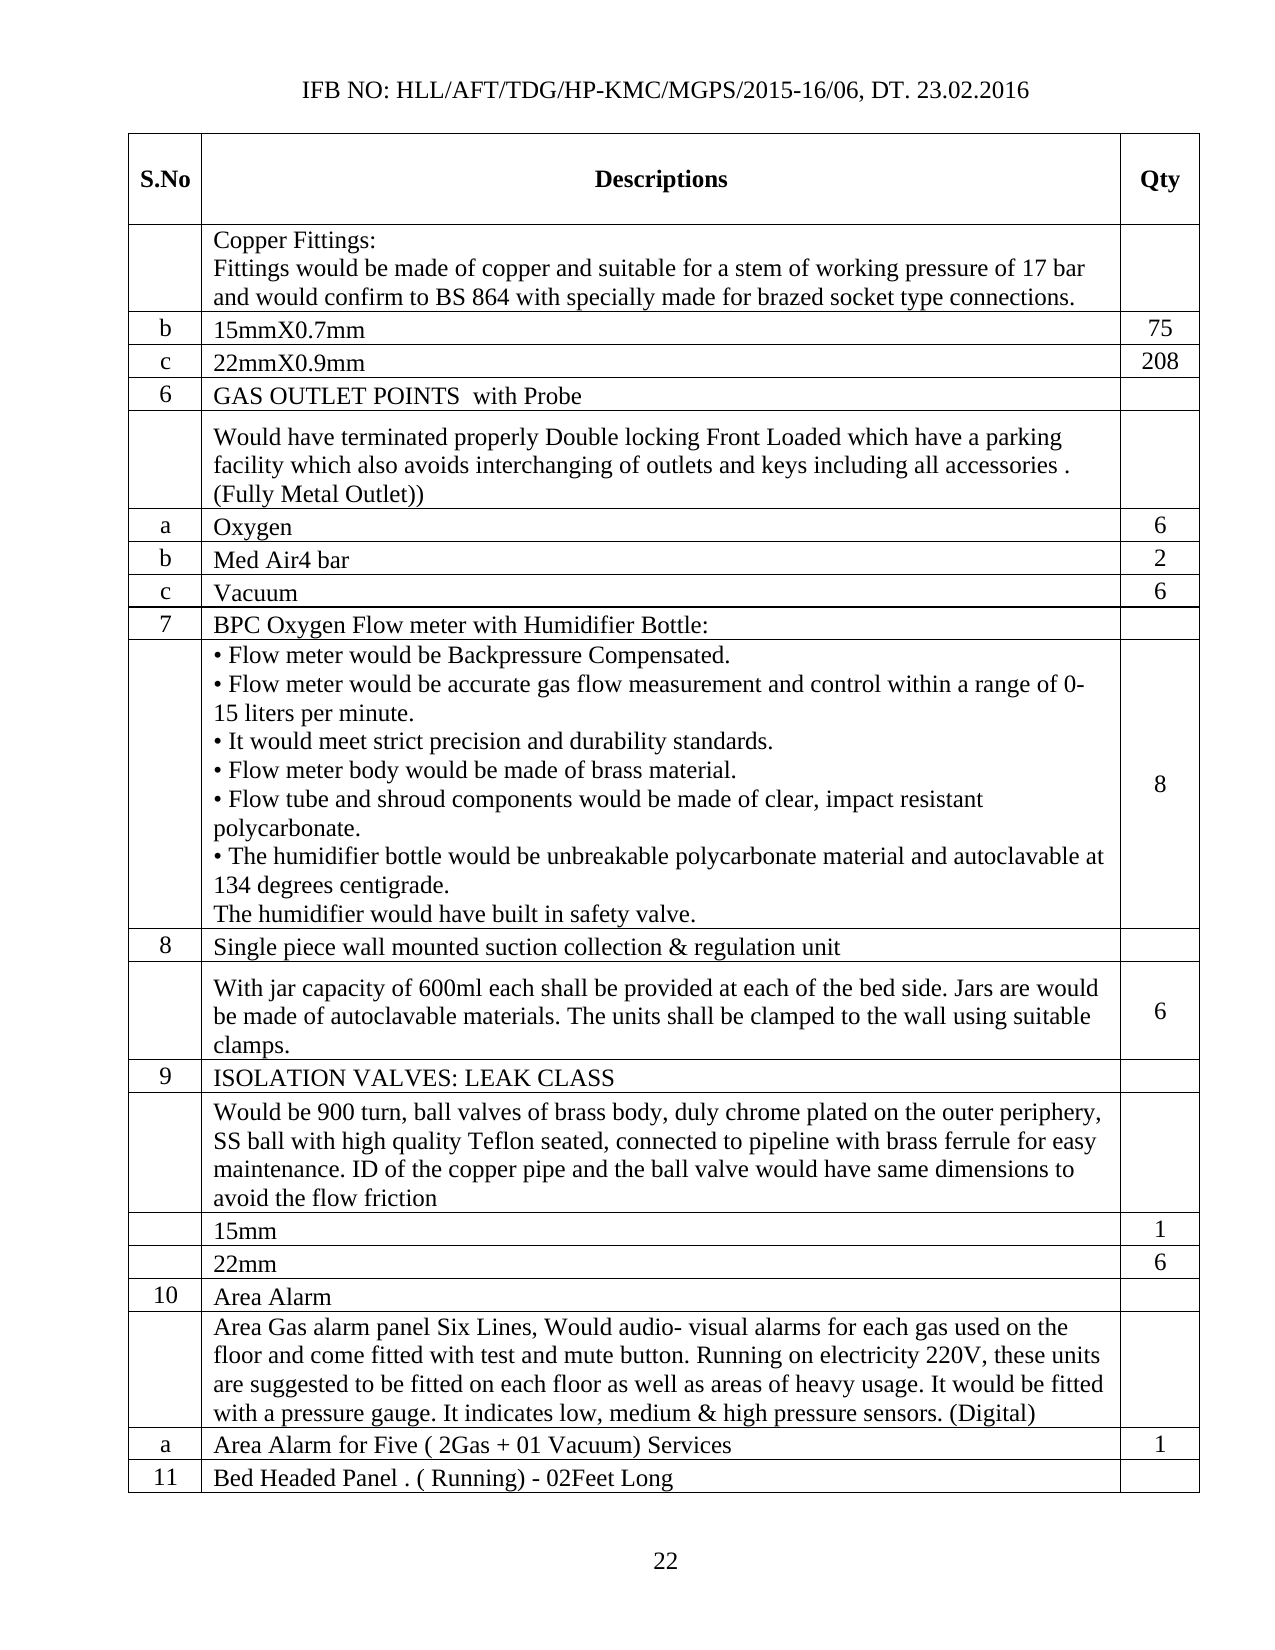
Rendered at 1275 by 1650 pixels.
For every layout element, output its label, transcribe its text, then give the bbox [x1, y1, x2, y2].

table_cell 6 [1121, 575, 1199, 606]
table_cell [1121, 1460, 1199, 1492]
table_cell [129, 411, 201, 508]
table_cell 6 [129, 378, 201, 409]
table_cell c [129, 575, 201, 606]
table_cell [1121, 378, 1199, 409]
table_cell BPC Oxygen Flow meter with Humidifier Bottle: [202, 608, 1120, 639]
table_cell 1 [1121, 1428, 1199, 1459]
table_cell 8 [1121, 640, 1199, 928]
table_cell 9 [129, 1060, 201, 1092]
table_cell [1121, 1060, 1199, 1092]
table_cell Single piece wall mounted suction collection & regulation unit [202, 929, 1120, 961]
table_cell 15mm [202, 1213, 1120, 1245]
table_cell [129, 1312, 201, 1427]
table_cell 75 [1121, 312, 1199, 344]
table_cell 22mm [202, 1246, 1120, 1278]
table_cell Bed Headed Panel . ( Running) - 02Feet Long [202, 1460, 1120, 1492]
table_cell Area Alarm for Five ( 2Gas + 01 Vacuum) Services [202, 1428, 1120, 1459]
table_cell 6 [1121, 1246, 1199, 1278]
table_cell GAS OUTLET POINTS with Probe [202, 378, 1120, 409]
table_cell a [129, 509, 201, 541]
table_cell [129, 640, 201, 928]
table_cell Med Air4 bar [202, 542, 1120, 573]
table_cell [202, 225, 1120, 311]
table_cell 10 [129, 1279, 201, 1311]
table_cell 8 [129, 929, 201, 961]
table_header Descriptions [202, 134, 1120, 224]
table_cell [1121, 608, 1199, 639]
table_cell 2 [1121, 542, 1199, 573]
table_cell [129, 962, 201, 1059]
table_cell 1 [1121, 1213, 1199, 1245]
table_cell [1121, 411, 1199, 508]
table_cell With jar capacity of 600ml each shall be provided at each of the bed side. Jars are would be made of autoclavable materials. The units shall be clamped to the wall using suitable clamps. [202, 962, 1120, 1059]
table_cell 6 [1121, 962, 1199, 1059]
table_cell 208 [1121, 345, 1199, 377]
table_cell b [129, 312, 201, 344]
table_cell Oxygen [202, 509, 1120, 541]
table_cell 22mmX0.9mm [202, 345, 1120, 377]
table_cell 11 [129, 1460, 201, 1492]
table_cell 7 [129, 608, 201, 639]
table_cell Would be 900 turn, ball valves of brass body, duly chrome plated on the outer periphery, SS ball with high quality Teflon seated, connected to pipeline with brass ferrule for easy maintenance. ID of the copper pipe and the ball valve would have same dimensions to avoid the flow friction [202, 1093, 1120, 1212]
table_cell b [129, 542, 201, 573]
table_cell ISOLATION VALVES: LEAK CLASS [202, 1060, 1120, 1092]
table_header Qty [1121, 134, 1199, 224]
table_cell [1121, 1093, 1199, 1212]
table_cell Would have terminated properly Double locking Front Loaded which have a parking facility which also avoids interchanging of outlets and keys including all accessories .(Fully Metal Outlet)) [202, 411, 1120, 508]
table_cell Area Gas alarm panel Six Lines, Would audio- visual alarms for each gas used on the floor and come fitted with test and mute button. Running on electricity 220V, these units are suggested to be fitted on each floor as well as areas of heavy usage. It would be fitted with a pressure gauge. It indicates low, medium & high pressure sensors. (Digital) [202, 1312, 1120, 1427]
table_cell 6 [1121, 509, 1199, 541]
table_cell [129, 225, 201, 311]
table_cell Vacuum [202, 575, 1120, 606]
table_cell [1121, 1312, 1199, 1427]
table_cell Area Alarm [202, 1279, 1120, 1311]
table_cell [1121, 1279, 1199, 1311]
table_cell [129, 1093, 201, 1212]
table_cell [129, 1213, 201, 1245]
table_cell [1121, 929, 1199, 961]
table_header S.No [129, 134, 201, 224]
table_cell [129, 1246, 201, 1278]
table_cell 15mmX0.7mm [202, 312, 1120, 344]
table_cell c [129, 345, 201, 377]
table_cell [1121, 225, 1199, 311]
table_cell • Flow meter would be Backpressure Compensated. • Flow meter would be accurate gas flow measurement and control within a range of 0-15 liters per minute. • It would meet strict precision and durability standards. • Flow meter body would be made of brass material. • Flow tube and shroud components would be made of clear, impact resistant polycarbonate. • The humidifier bottle would be unbreakable polycarbonate material and autoclavable at 134 degrees centigrade. The humidifier would have built in safety valve. [202, 640, 1120, 928]
table_cell a [129, 1428, 201, 1459]
